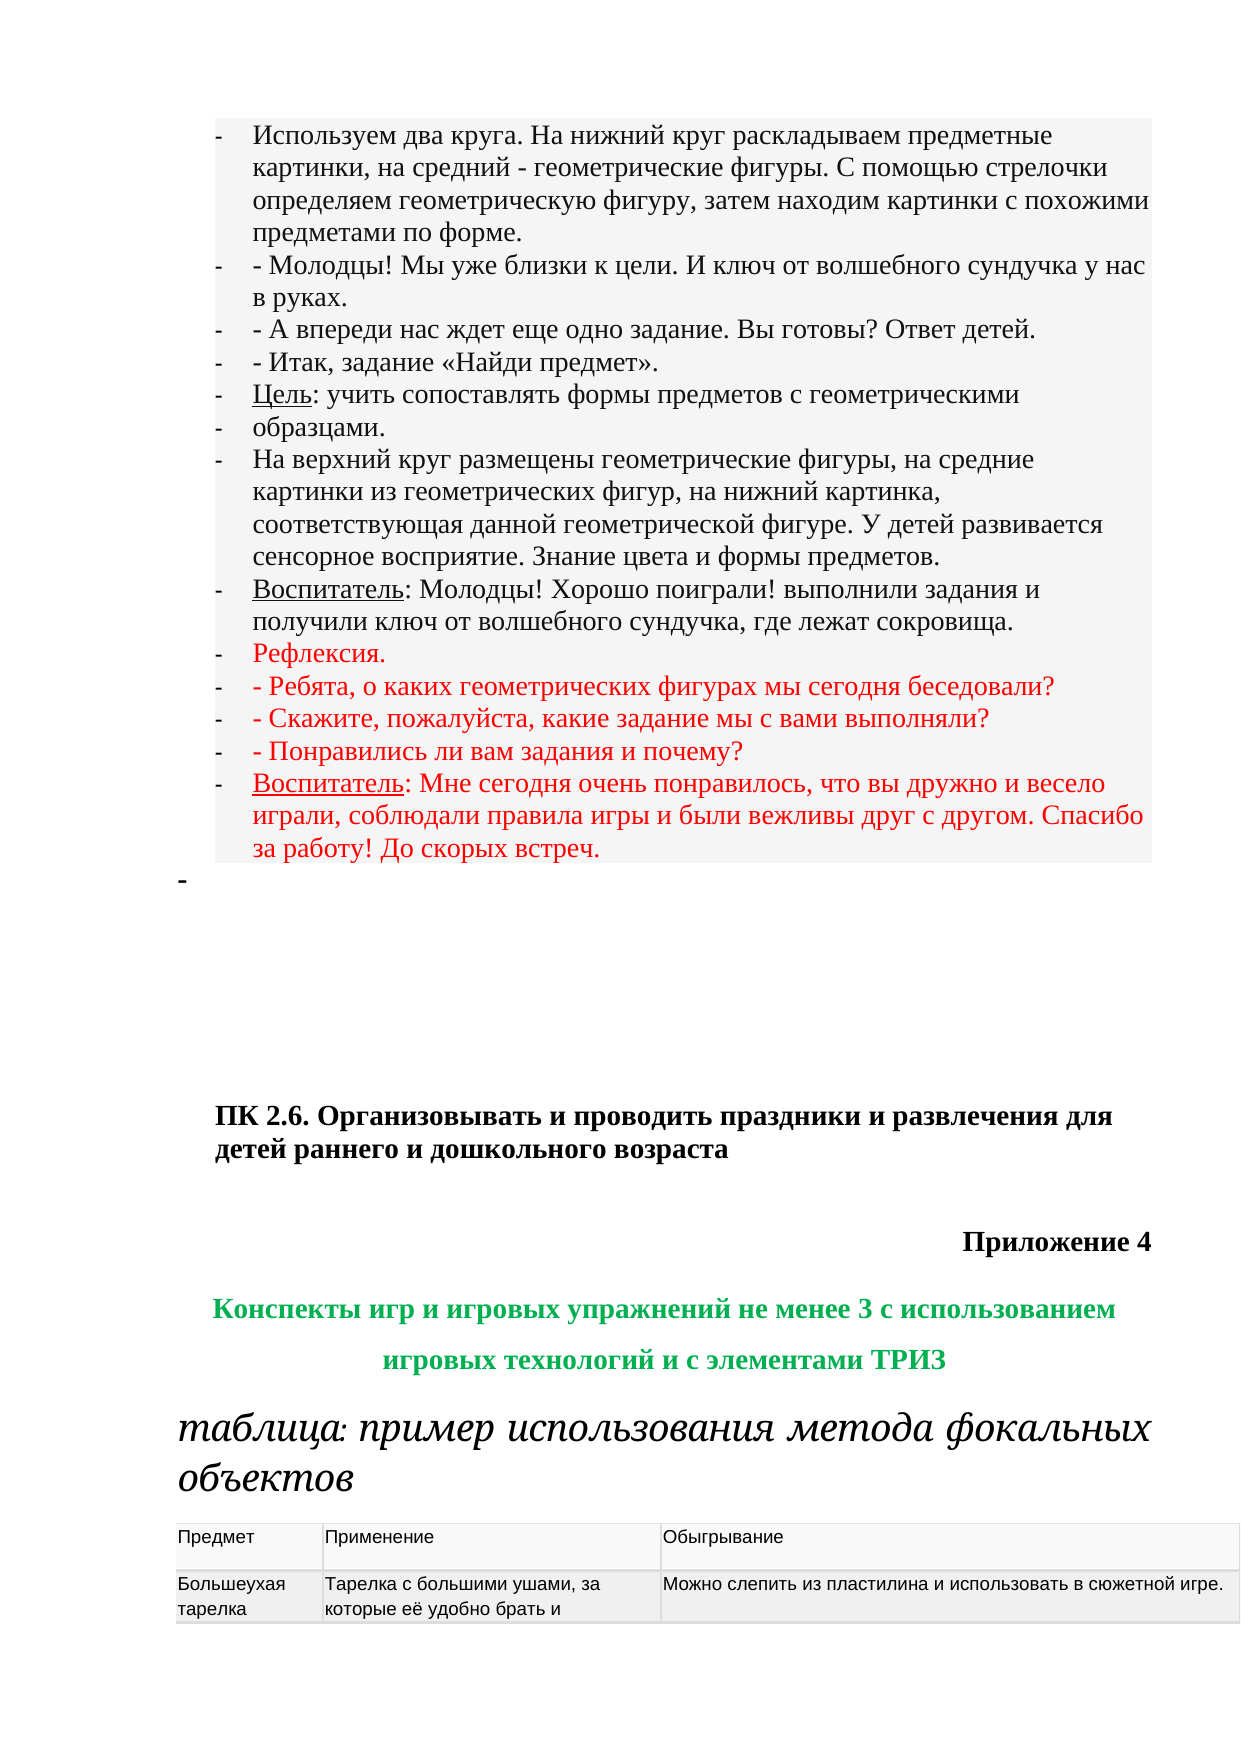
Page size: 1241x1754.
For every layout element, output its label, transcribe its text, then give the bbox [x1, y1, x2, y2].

list образцами. [215, 410, 1152, 442]
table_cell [662, 1572, 1239, 1621]
list Рефлексия. [215, 636, 1152, 669]
table_header Предмет [176, 1524, 322, 1568]
list - Итак, задание «Найди предмет». [215, 345, 1152, 377]
list Воспитатель: Мне сегодня очень понравилось, что вы дружно и весело играли, соблюдали правила игры и были вежливы друг с другом. Спасибо за работу! До скорых встреч. [215, 766, 1152, 863]
text Приложение 4 [177, 1224, 1152, 1258]
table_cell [324, 1572, 660, 1621]
text Конспекты игр и игровых упражнений не менее 3 с использованием игровых технологий и с элементами ТРИЗ [177, 1292, 1152, 1376]
list - Понравились ли вам задания и почему? [215, 734, 1152, 766]
list Используем два круга. На нижний круг раскладываем предметные картинки, на средний - геометрические фигуры. С помощью стрелочки определяем геометрическую фигуру, затем находим картинки с похожими предметами по форме. [215, 118, 1152, 248]
table_header Применение [324, 1524, 660, 1568]
list На верхний круг размещены геометрические фигуры, на средние картинки из геометрических фигур, на нижний картинка, соответствующая данной геометрической фигуре. У детей развивается сенсорное восприятие. Знание цвета и формы предметов. [215, 442, 1152, 572]
list - Молодцы! Мы уже близки к цели. И ключ от волшебного сундучка у нас в руках. [215, 248, 1152, 312]
list - Ребята, о каких геометрических фигурах мы сегодня беседовали? [215, 669, 1152, 701]
subtitle таблица: пример использования метода фокальных объектов [177, 1408, 1152, 1501]
table_cell Большеухая тарелка [176, 1572, 322, 1621]
list Цель: учить сопоставлять формы предметов с геометрическими [215, 377, 1152, 410]
table_header Обыгрывание [662, 1524, 1239, 1568]
text ПК 2.6. Организовывать и проводить праздники и развлечения для детей раннего и дошкольного возраста [215, 1098, 1152, 1165]
list - А впереди нас ждет еще одно задание. Вы готовы? Ответ детей. [215, 312, 1152, 345]
list Воспитатель: Молодцы! Хорошо поиграли! выполнили задания и получили ключ от волшебного сундучка, где лежат сокровища. [215, 572, 1152, 636]
list - Скажите, пожалуйста, какие задание мы с вами выполняли? [215, 701, 1152, 734]
